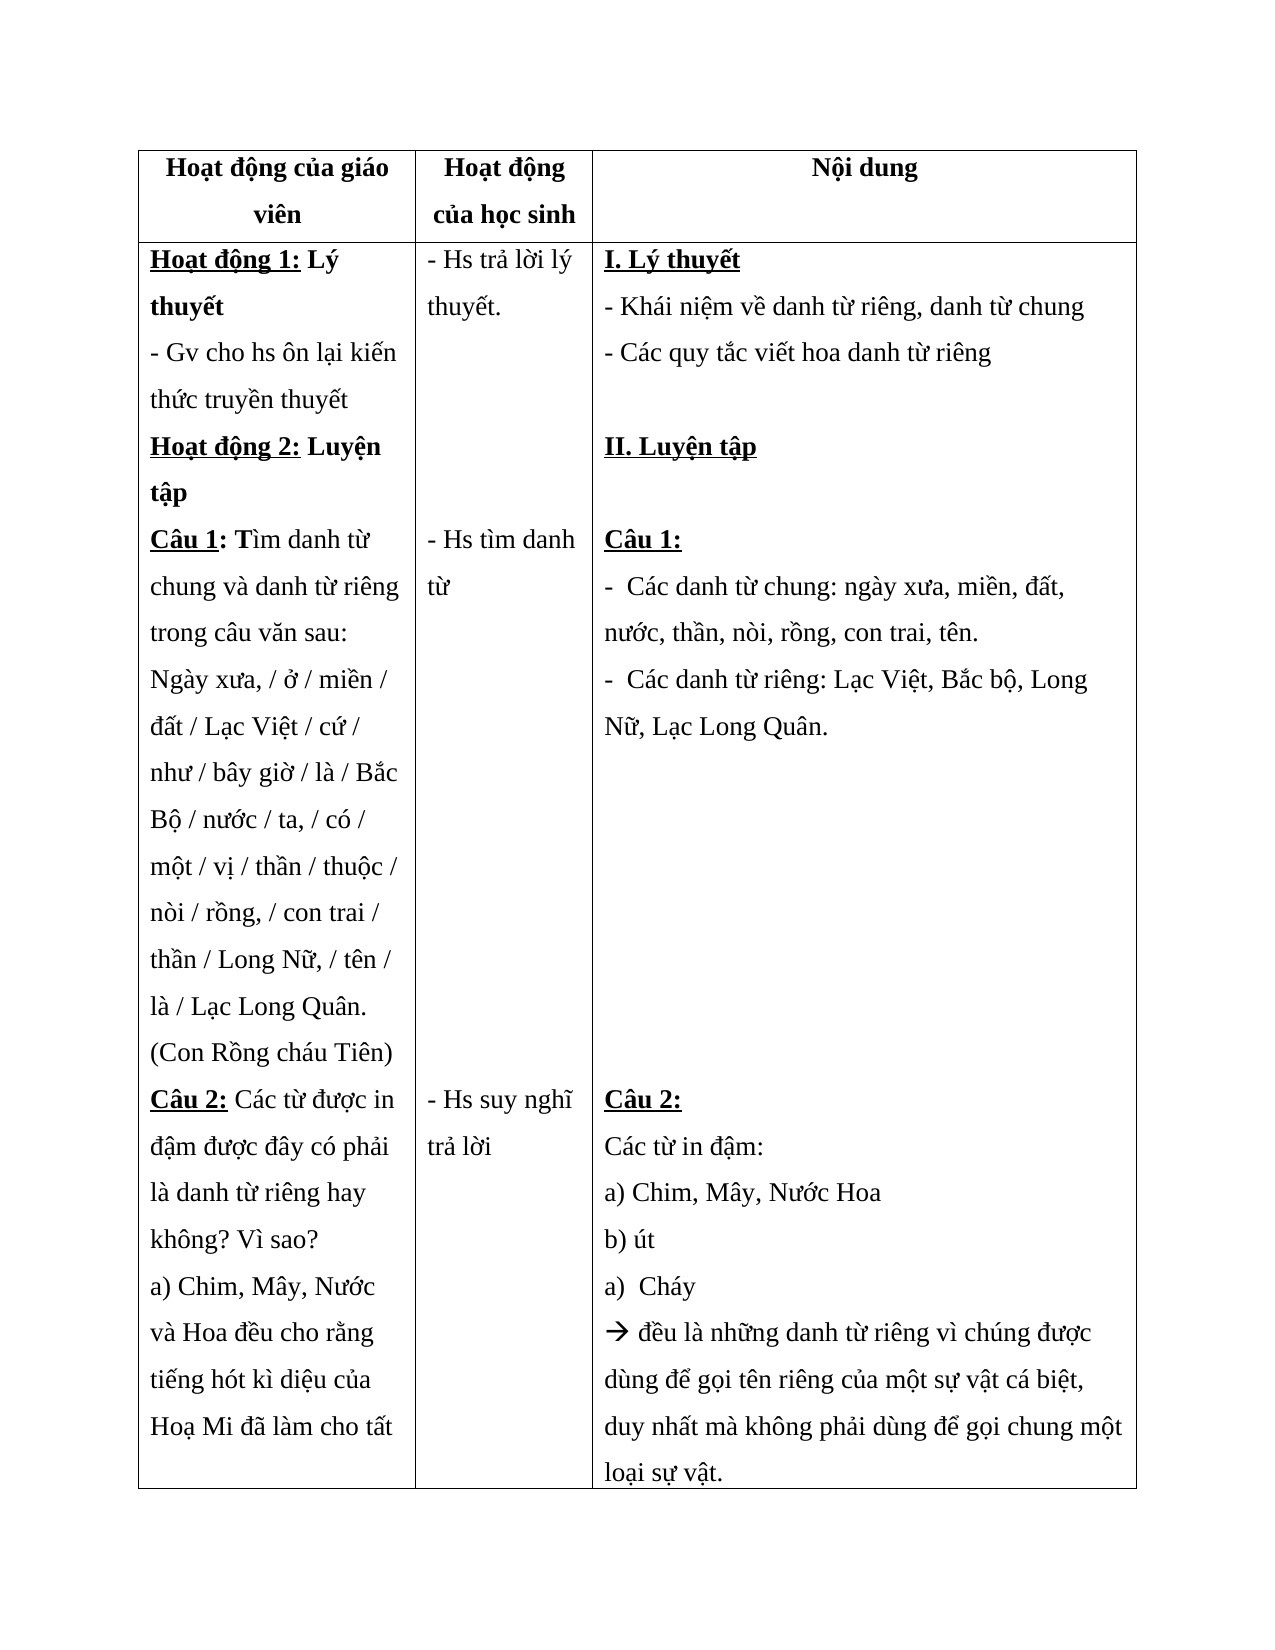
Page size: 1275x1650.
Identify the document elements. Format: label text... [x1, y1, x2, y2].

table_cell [139, 243, 415, 1488]
table_header Hoạt động của giáo viên [139, 151, 415, 242]
table_header Nội dung [593, 151, 1136, 242]
table_header Hoạt động của học sinh [416, 151, 592, 242]
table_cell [416, 243, 592, 1488]
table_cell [593, 243, 1136, 1488]
